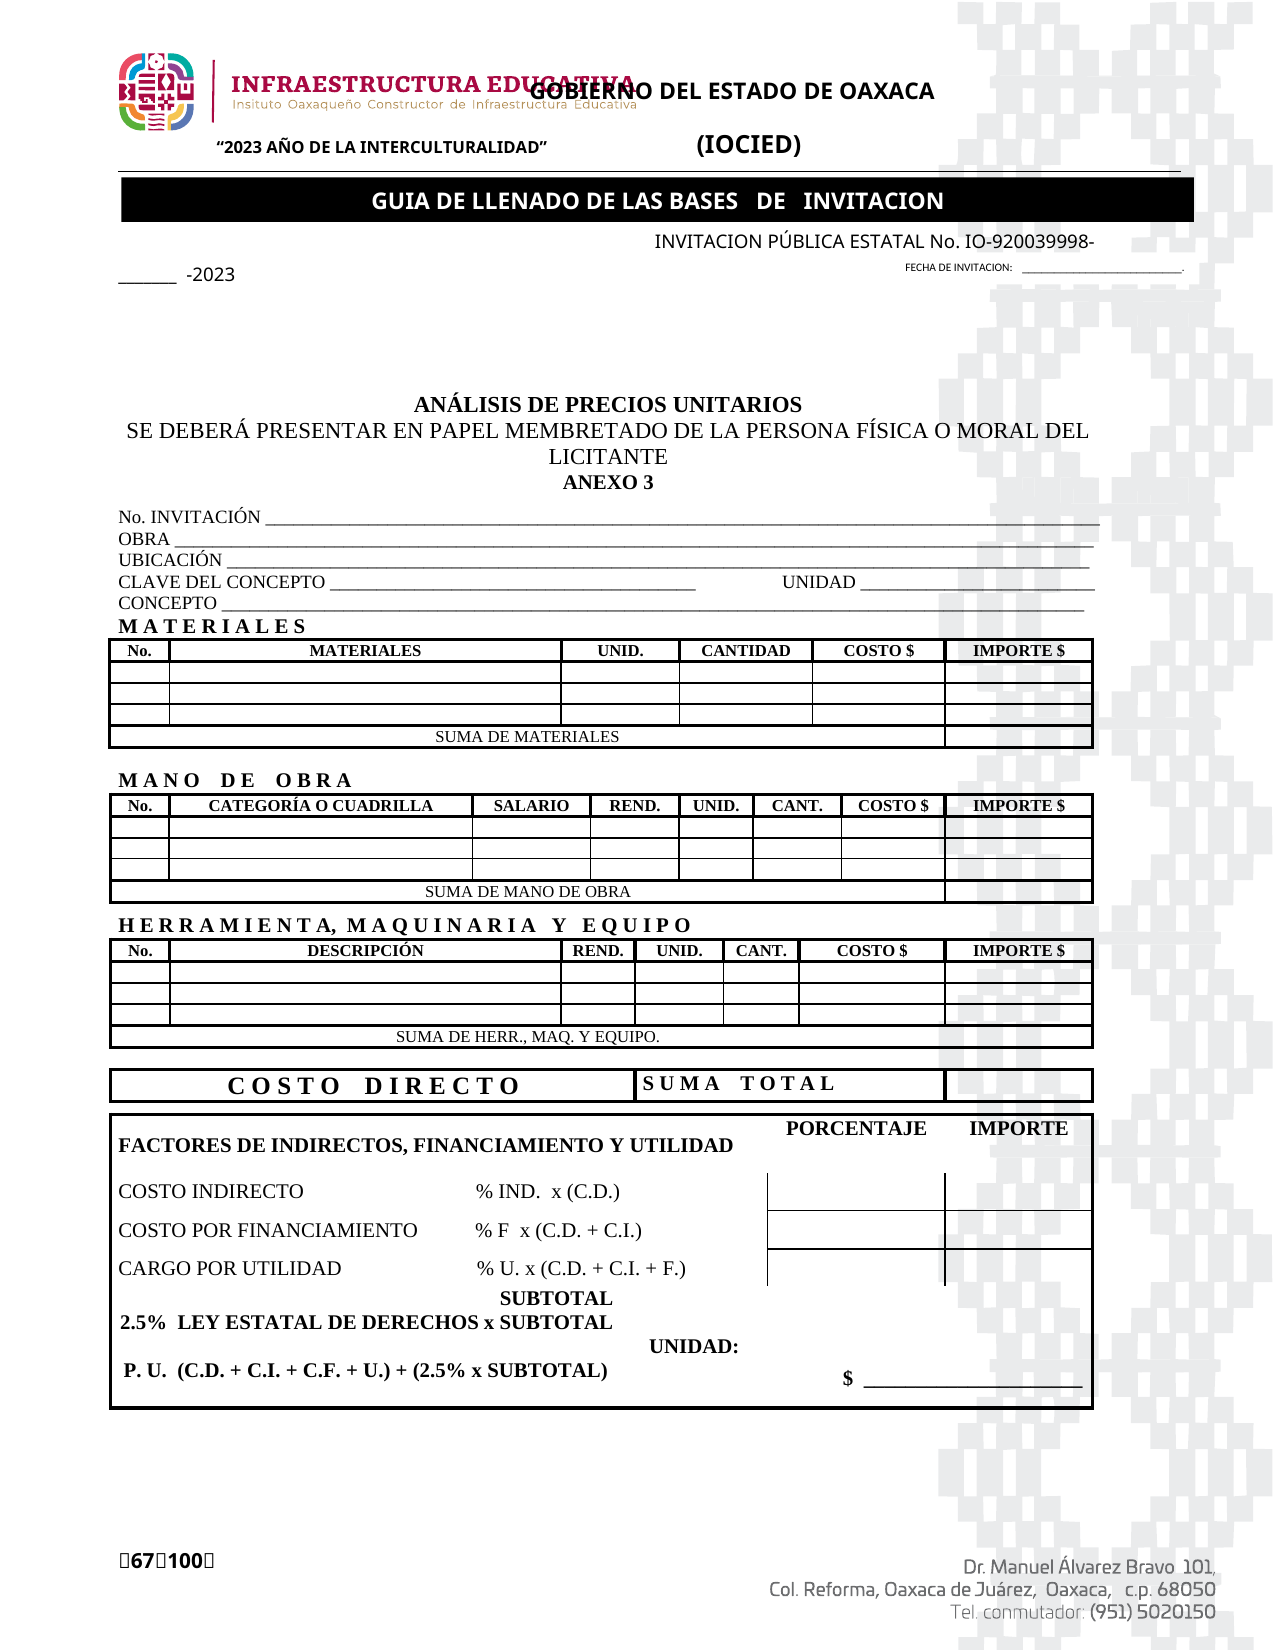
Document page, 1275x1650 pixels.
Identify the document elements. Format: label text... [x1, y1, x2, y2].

table_cell [112, 818, 168, 837]
text SE DEBERÁ PRESENTAR EN PAPEL MEMBRETADO DE LA PERSONA FÍSICA O MORAL DEL LICITANTE [118, 417, 1098, 470]
table_cell [946, 818, 1091, 837]
table_cell [170, 839, 472, 858]
table_header [947, 1071, 1091, 1100]
table_cell SUMA DE MATERIALES [111, 727, 944, 746]
table_cell [768, 1250, 944, 1286]
table_cell [170, 663, 560, 682]
text UBICACIÓN ____________________________________________________________________________________________ [118, 549, 1107, 571]
table_header PORCENTAJE [768, 1116, 945, 1173]
table_cell [562, 705, 679, 724]
table_cell [562, 663, 679, 682]
table_cell $ _____________________ [768, 1286, 1091, 1406]
table_cell [111, 663, 169, 682]
table_header CANTIDAD [681, 641, 811, 660]
table_header COSTO $ [814, 641, 943, 660]
table_cell [754, 839, 841, 858]
table_header SALARIO [474, 796, 589, 815]
table_cell [946, 663, 1091, 682]
table_cell [111, 705, 169, 724]
table_cell [946, 727, 1091, 746]
table_cell [562, 684, 679, 703]
table_cell [473, 839, 590, 858]
table_cell [946, 1211, 1091, 1248]
table_cell [946, 1250, 1091, 1286]
table_cell [591, 839, 678, 858]
table_cell [562, 984, 634, 1003]
table_cell [636, 963, 723, 982]
table_cell [945, 1027, 1091, 1046]
table_cell [680, 684, 812, 703]
table_header DESCRIPCIÓN [171, 941, 560, 960]
table_header No. [112, 796, 168, 815]
table_cell [171, 1005, 560, 1023]
table_cell [813, 684, 944, 703]
table_header CATEGORÍA O CUADRILLA [171, 796, 471, 815]
table_cell [946, 859, 1091, 878]
table_cell [636, 984, 723, 1003]
table_header IMPORTE $ [947, 941, 1091, 960]
table_cell [170, 684, 560, 703]
table_cell [170, 859, 472, 878]
table_cell [813, 663, 944, 682]
text CLAVE DEL CONCEPTO _______________________________________ UNIDAD _________________________ [118, 571, 1107, 592]
table_header REND. [563, 941, 633, 960]
table_cell [473, 859, 590, 878]
table_cell [754, 859, 841, 878]
table_cell [680, 663, 812, 682]
table_cell [946, 882, 1091, 901]
table_cell [813, 705, 944, 724]
table_cell [112, 984, 169, 1003]
table_cell [800, 1005, 944, 1023]
table_cell [170, 705, 560, 724]
table_cell [842, 818, 944, 837]
table_header IMPORTE $ [947, 641, 1091, 660]
table_cell [946, 705, 1091, 724]
table_cell [112, 1005, 169, 1023]
table_cell [680, 705, 812, 724]
text ANÁLISIS DE PRECIOS UNITARIOS [118, 391, 1098, 417]
table_cell COSTO POR FINANCIAMIENTO % F x (C.D. + C.I.) [112, 1210, 767, 1248]
table_cell [800, 984, 944, 1003]
text M A N O D E O B R A [118, 768, 1098, 792]
table_cell [946, 963, 1091, 982]
text No. INVITACIÓN _________________________________________________________________________________________ [118, 506, 1107, 527]
table_cell [171, 984, 560, 1003]
table_cell [768, 1211, 944, 1248]
text CONCEPTO ____________________________________________________________________________________________ [118, 592, 1107, 614]
text ANEXO 3 [118, 470, 1098, 494]
table_header FACTORES DE INDIRECTOS, FINANCIAMIENTO Y UTILIDAD [112, 1116, 768, 1173]
table_cell [591, 859, 678, 878]
table_cell [946, 839, 1091, 858]
table_cell SUBTOTAL 2.5% LEY ESTATAL DE DERECHOS x SUBTOTAL P. U. (C.D. + C.I. + C.F. + U.) + (2.5% x SUBTOTAL) [112, 1286, 620, 1406]
text M A T E R I A L E S [118, 614, 1098, 638]
table_cell [562, 963, 634, 982]
table_cell [946, 984, 1091, 1003]
table_cell [170, 818, 472, 837]
table_header COSTO $ [801, 941, 943, 960]
table_cell [842, 839, 944, 858]
table_cell [562, 1005, 634, 1023]
table_cell [680, 859, 752, 878]
text H E R R A M I E N T A, M A Q U I N A R I A Y E Q U I P O [118, 913, 1098, 937]
table_header REND. [592, 796, 678, 815]
table_cell [724, 984, 798, 1003]
table_header IMPORTE $ [947, 796, 1091, 815]
table_header CANT. [725, 941, 797, 960]
table_cell COSTO INDIRECTO % IND. x (C.D.) [112, 1173, 767, 1210]
table_header No. [112, 941, 168, 960]
table_header MATERIALES [171, 641, 560, 660]
table_header UNID. [637, 941, 722, 960]
table_cell [680, 818, 752, 837]
table_cell [112, 839, 168, 858]
table_header UNID. [563, 641, 678, 660]
table_cell [754, 818, 841, 837]
table_cell [636, 1005, 723, 1023]
table_header C O S T O D I R E C T O [112, 1071, 633, 1100]
table_header UNID. [681, 796, 752, 815]
table_cell UNIDAD: [620, 1286, 768, 1406]
table_cell [473, 818, 590, 837]
table_header CANT. [755, 796, 840, 815]
text OBRA __________________________________________________________________________________________________ [118, 527, 1107, 549]
table_cell [946, 1173, 1091, 1210]
table_header S U M A T O T A L [637, 1071, 943, 1100]
table_cell [171, 963, 560, 982]
table_cell [680, 839, 752, 858]
table_cell SUMA DE MANO DE OBRA [112, 882, 944, 901]
table_cell [946, 1005, 1091, 1023]
table_cell [946, 684, 1091, 703]
table_header No. [111, 641, 168, 660]
table_cell [800, 963, 944, 982]
table_header IMPORTE [945, 1116, 1091, 1173]
table_header COSTO $ [843, 796, 943, 815]
table_cell [724, 963, 798, 982]
table_cell [842, 859, 944, 878]
table_cell [111, 684, 169, 703]
table_cell [112, 963, 169, 982]
table_cell [591, 818, 678, 837]
table_cell [724, 1005, 798, 1023]
table_cell SUMA DE HERR., MAQ. Y EQUIPO. [112, 1027, 945, 1046]
table_cell CARGO POR UTILIDAD % U. x (C.D. + C.I. + F.) [112, 1248, 767, 1286]
table_cell [112, 859, 168, 878]
table_cell [768, 1173, 944, 1210]
